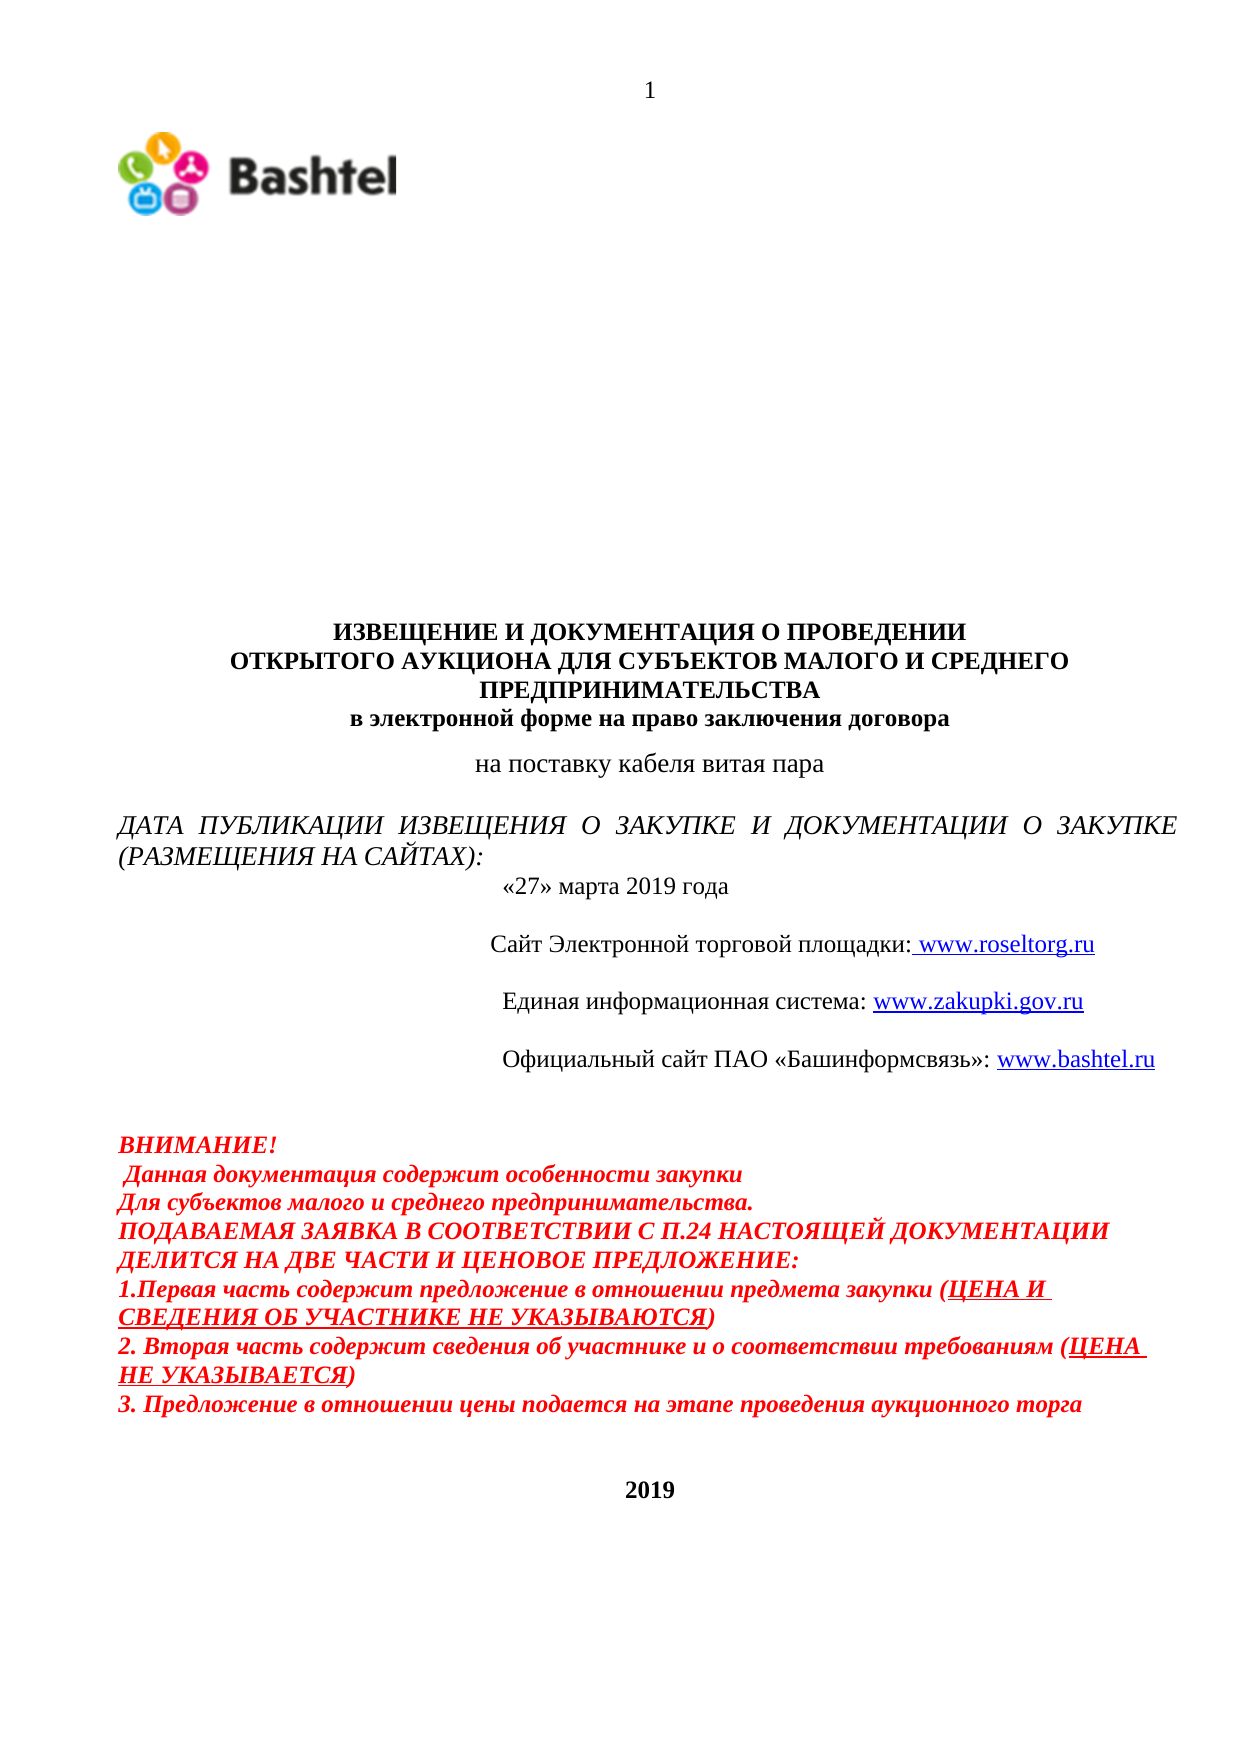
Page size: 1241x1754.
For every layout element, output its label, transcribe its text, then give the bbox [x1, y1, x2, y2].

text 2. Вторая часть содержит сведения об участнике и о соответствии требованиям (ЦЕНА НЕ УКАЗЫВАЕТСЯ) [118, 1331, 1181, 1389]
text ИЗВЕЩЕНИЕ И ДОКУМЕНТАЦИЯ О ПРОВЕДЕНИИ [118, 617, 1181, 646]
text Официальный сайт ПАО «Башинформсвязь»: www.bashtel.ru [502, 1044, 1181, 1072]
text 1.Первая часть содержит предложение в отношении предмета закупки (ЦЕНА И СВЕДЕНИЯ ОБ УЧАСТНИКЕ НЕ УКАЗЫВАЮТСЯ) [118, 1274, 1181, 1331]
text на поставку кабеля витая пара [118, 747, 1181, 778]
text 2019 [118, 1475, 1181, 1504]
text ОТКРЫТОГО АУКЦИОНА ДЛЯ СУБЪЕКТОВ МАЛОГО И СРЕДНЕГО ПРЕДПРИНИМАТЕЛЬСТВА [118, 646, 1181, 703]
text ДАТА ПУБЛИКАЦИИ ИЗВЕЩЕНИЯ О ЗАКУПКЕ И ДОКУМЕНТАЦИИ О ЗАКУПКЕ (РАЗМЕЩЕНИЯ НА САЙТАХ): [118, 809, 1181, 871]
text ВНИМАНИЕ! [118, 1130, 1181, 1159]
text Для субъектов малого и среднего предпринимательства. [118, 1187, 1181, 1216]
text Единая информационная система: www.zakupki.gov.ru [502, 986, 1181, 1015]
text в электронной форме на право заключения договора [118, 703, 1181, 732]
text ПОДАВАЕМАЯ ЗАЯВКА В СООТВЕТСТВИИ С П.24 НАСТОЯЩЕЙ ДОКУМЕНТАЦИИ ДЕЛИТСЯ НА ДВЕ ЧАСТИ И ЦЕНОВОЕ ПРЕДЛОЖЕНИЕ: [118, 1216, 1181, 1274]
text Данная документация содержит особенности закупки [118, 1159, 1181, 1187]
text Сайт Электронной торговой площадки: www.roseltorg.ru [490, 929, 1181, 957]
text 3. Предложение в отношении цены подается на этапе проведения аукционного торга [118, 1389, 1181, 1417]
picture [118, 132, 397, 216]
